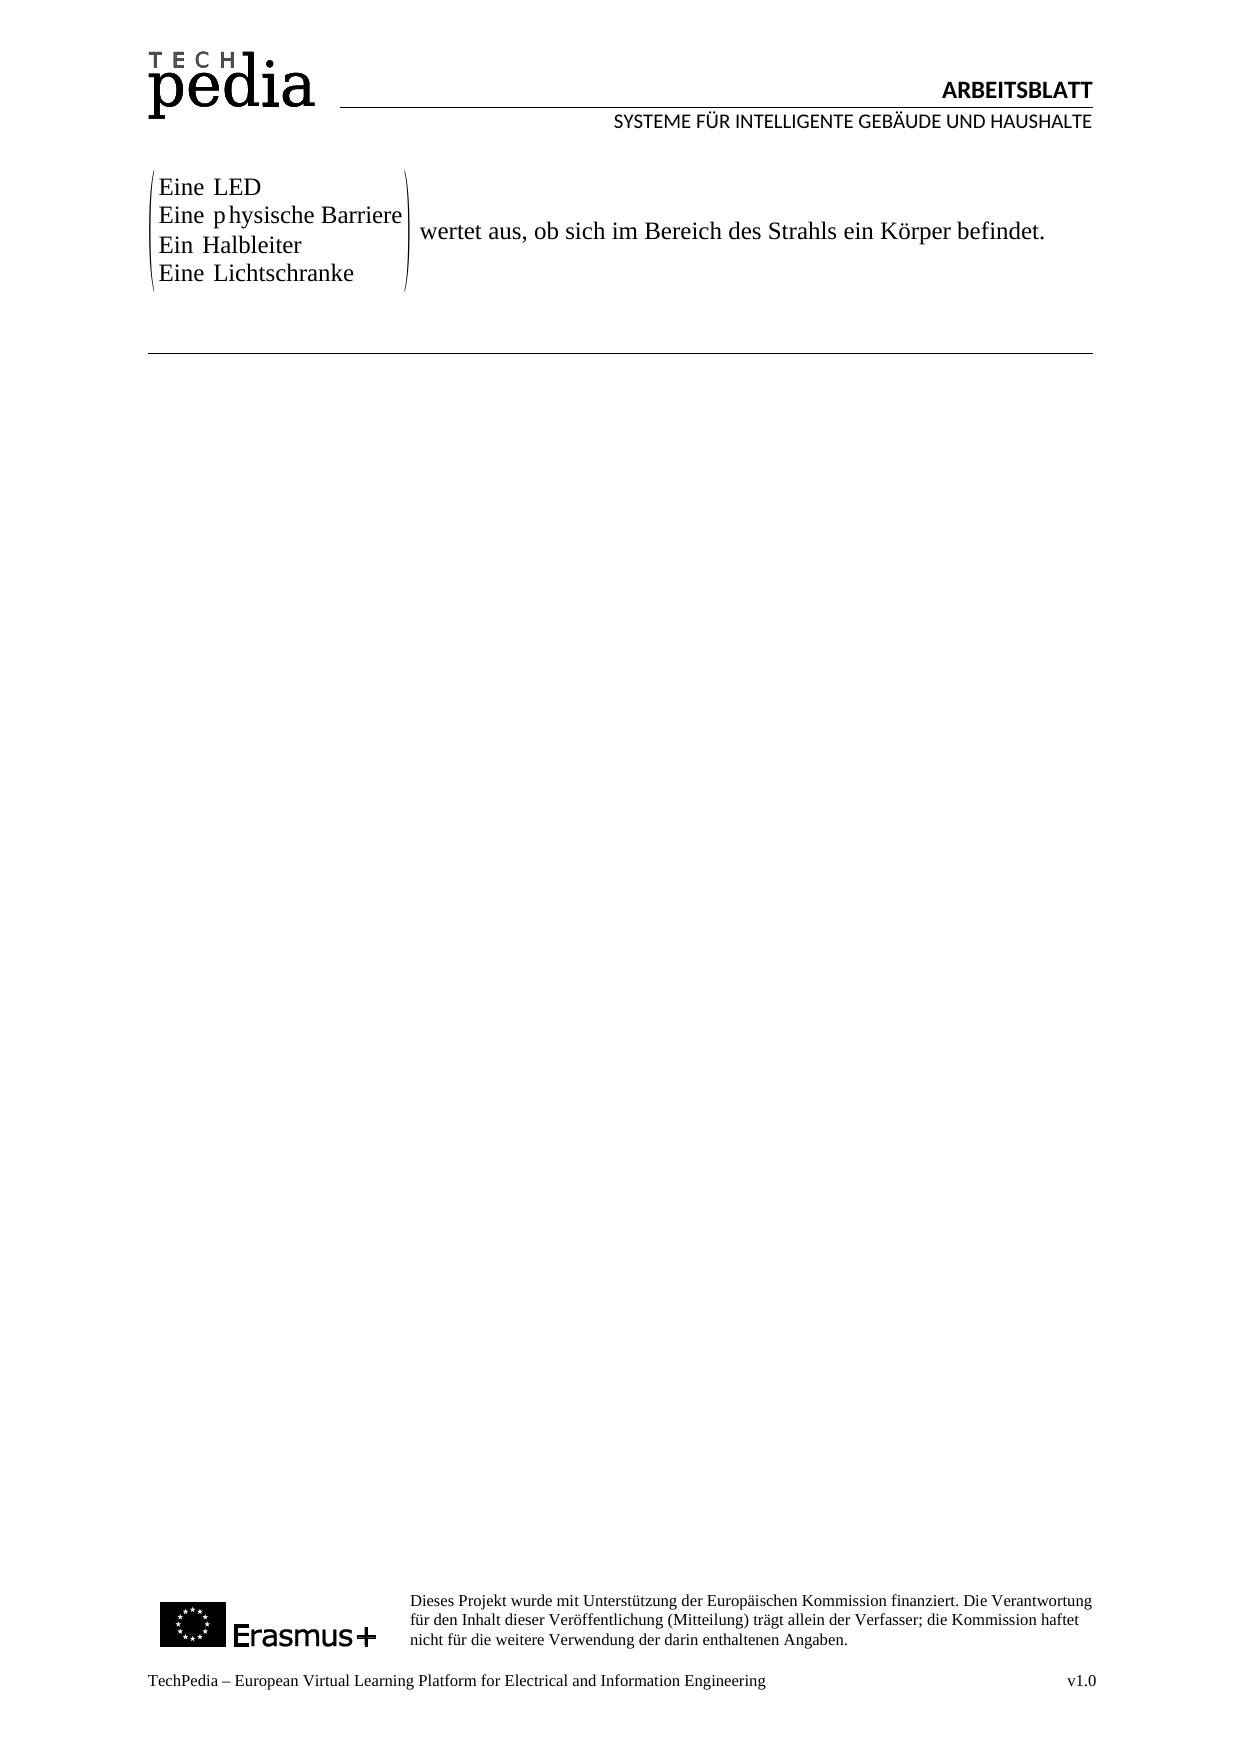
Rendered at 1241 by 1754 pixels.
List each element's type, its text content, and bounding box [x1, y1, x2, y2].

text wertet aus, ob sich im Bereich des Strahls ein Körper befindet. [148, 167, 1093, 293]
